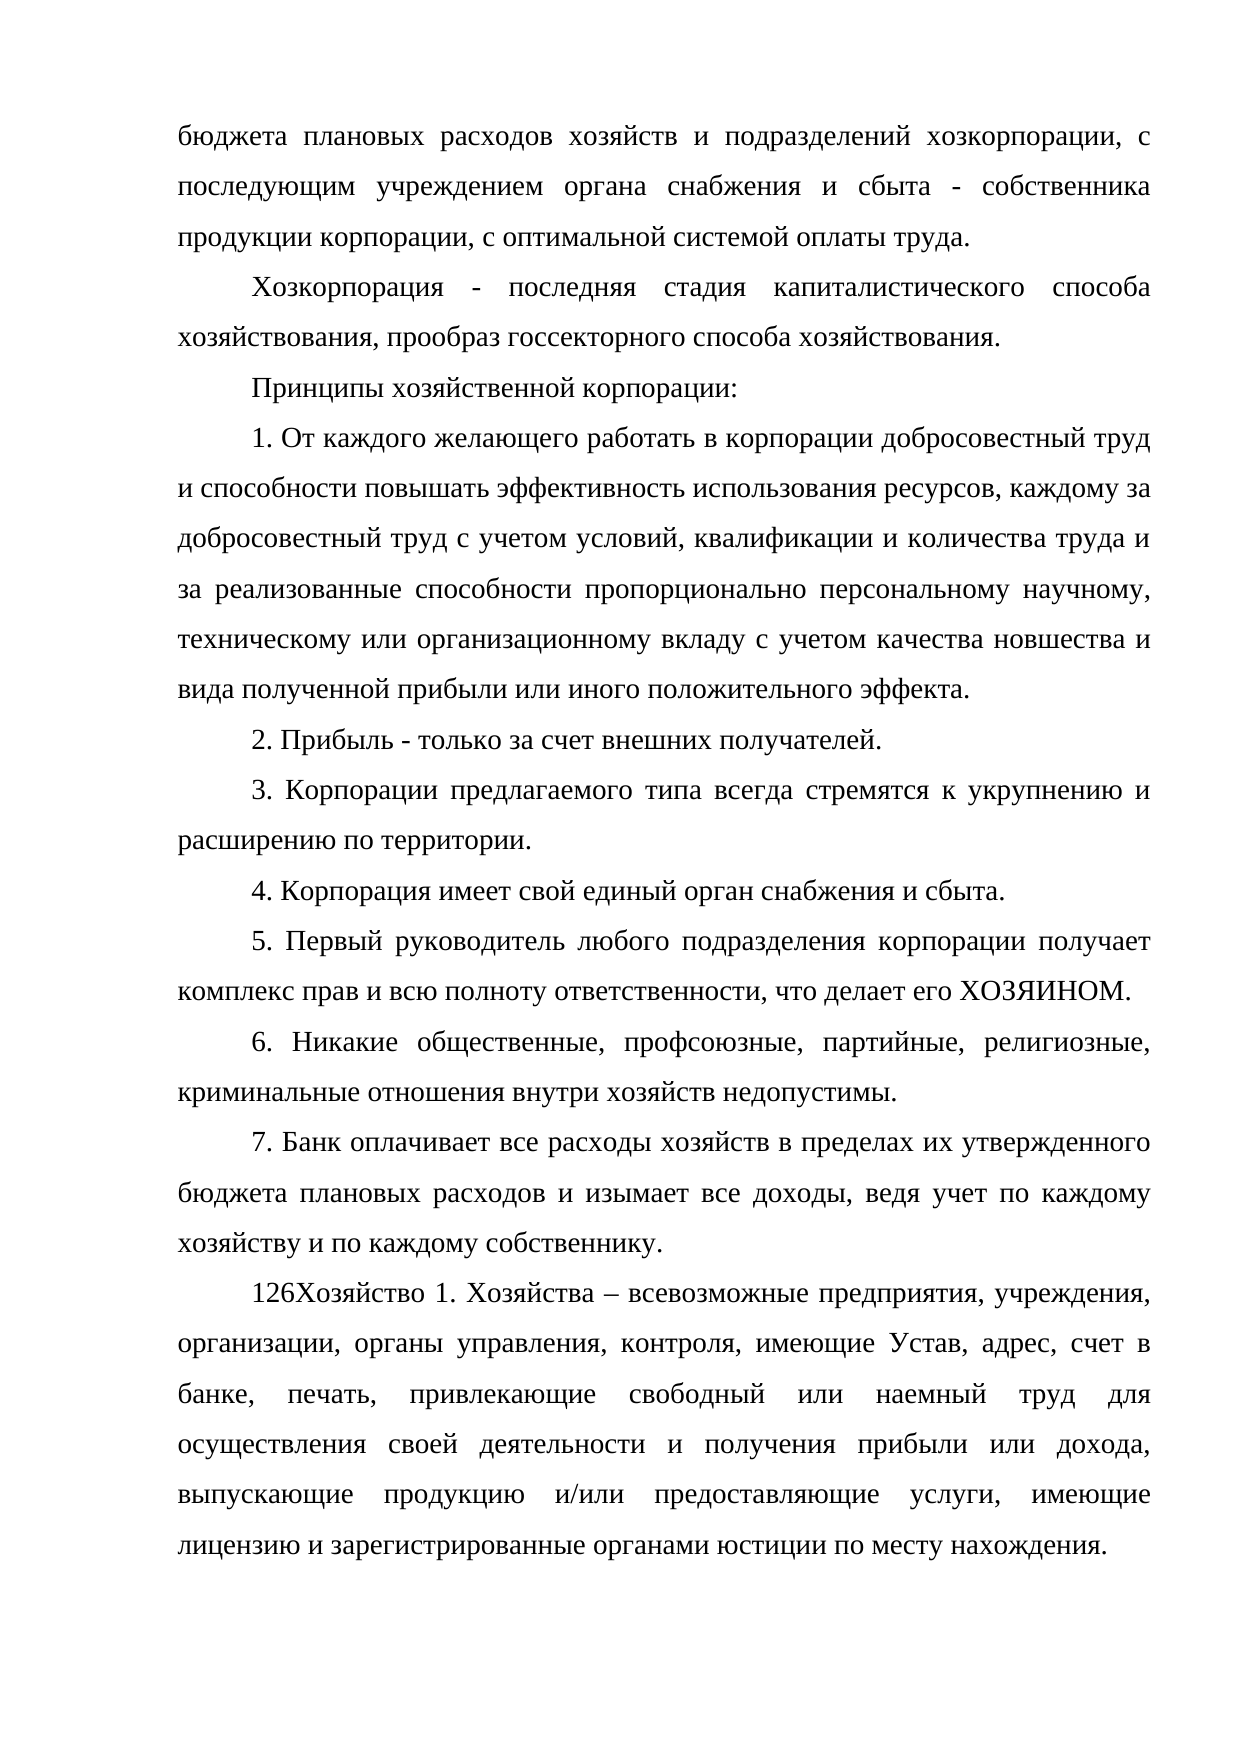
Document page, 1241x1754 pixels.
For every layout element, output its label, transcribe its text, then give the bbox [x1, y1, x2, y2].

text Хозкорпорация - последняя стадия капиталистического способа хозяйствования, прообраз госсекторного способа хозяйствования. [177, 269, 1152, 353]
text 7. Банк оплачивает все расходы хозяйств в пределах их утвержденного бюджета плановых расходов и изымает все доходы, ведя учет по каждому хозяйству и по каждому собственнику. [177, 1124, 1152, 1258]
text 1. От каждого желающего работать в корпорации добросовестный труд и способности повышать эффективность использования ресурсов, каждому за добросовестный труд с учетом условий, квалификации и количества труда и за реализованные способности пропорционально персональному научному, техническому или организационному вкладу с учетом качества новшества и вида полученной прибыли или иного положительного эффекта. [177, 420, 1152, 705]
text 6. Никакие общественные, профсоюзные, партийные, религиозные, криминальные отношения внутри хозяйств недопустимы. [177, 1024, 1152, 1108]
text 5. Первый руководитель любого подразделения корпорации получает комплекс прав и всю полноту ответственности, что делает его ХОЗЯИНОМ. [177, 923, 1152, 1007]
text 4. Корпорация имеет свой единый орган снабжения и сбыта. [177, 873, 1152, 906]
text 3. Корпорации предлагаемого типа всегда стремятся к укрупнению и расширению по территории. [177, 772, 1152, 856]
text 2. Прибыль - только за счет внешних получателей. [177, 722, 1152, 755]
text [177, 118, 1152, 252]
text Принципы хозяйственной корпорации: [177, 370, 1152, 403]
text 126Хозяйство 1. Хозяйства – всевозможные предприятия, учреждения, организации, органы управления, контроля, имеющие Устав, адрес, счет в банке, печать, привлекающие свободный или наемный труд для осуществления своей деятельности и получения прибыли или дохода, выпускающие продукцию и/или предоставляющие услуги, имеющие лицензию и зарегистрированные органами юстиции по месту нахождения. [177, 1275, 1152, 1560]
